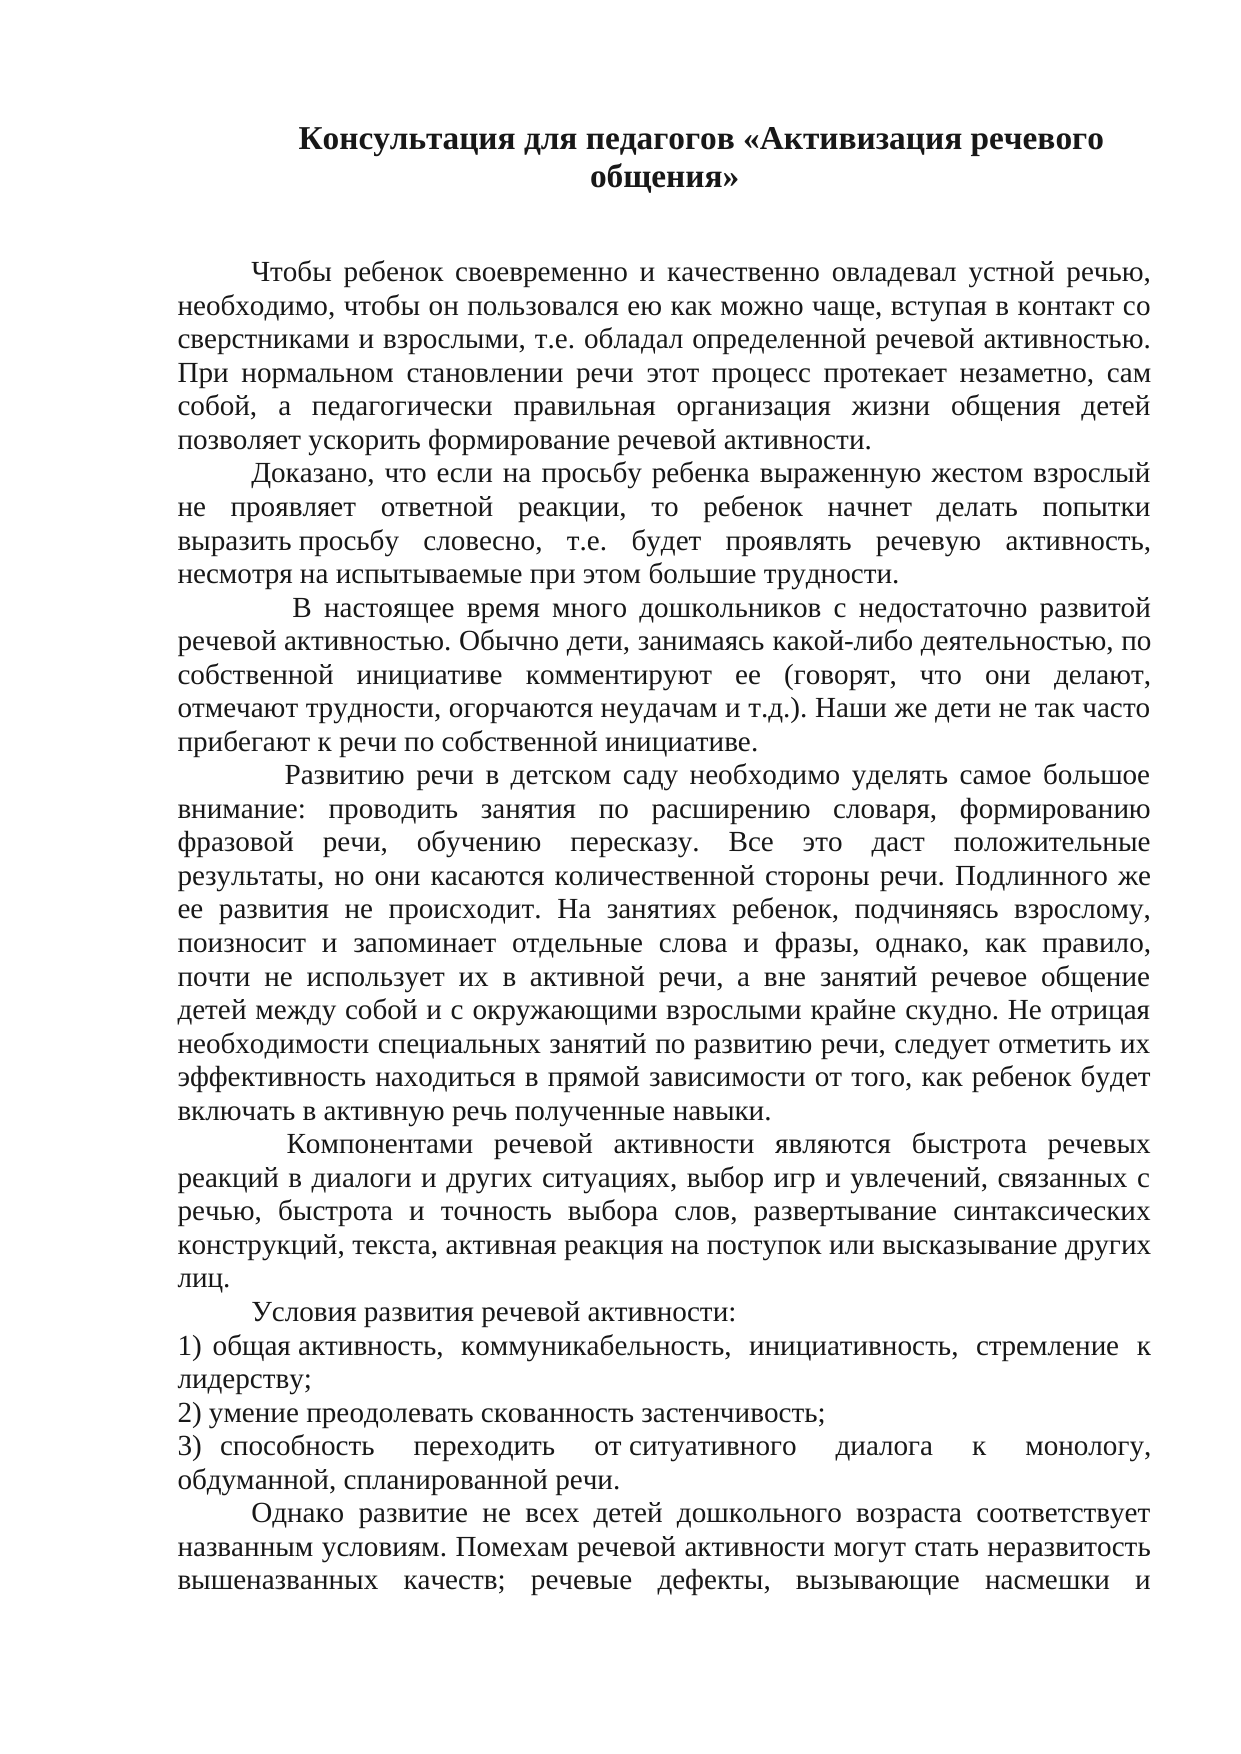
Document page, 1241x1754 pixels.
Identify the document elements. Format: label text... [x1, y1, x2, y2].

text 2) умение преодолевать скованность застенчивость; [177, 1395, 1152, 1428]
text Развитию речи в детском саду необходимо уделять самое большое внимание: проводить занятия по расширению словаря, формированию фразовой речи, обучению пересказу. Все это даст положительные результаты, но они касаются количественной стороны речи. Подлинного же ее развития не происходит. На занятиях ребенок, подчиняясь взрослому, поизносит и запоминает отдельные слова и фразы, однако, как правило, почти не использует их в активной речи, а вне занятий речевое общение детей между собой и с окружающими взрослыми крайне скудно. Не отрицая необходимости специальных занятий по развитию речи, следует отметить их эффективность находиться в прямой зависимости от того, как ребенок будет включать в активную речь полученные навыки. [177, 757, 1152, 1126]
text Чтобы ребенок своевременно и качественно овладевал устной речью, необходимо, чтобы он пользовался ею как можно чаще, вступая в контакт со сверстниками и взрослыми, т.е. обладал определенной речевой активностью. При нормальном становлении речи этот процесс протекает незаметно, сам собой, а педагогически правильная организация жизни общения детей позволяет ускорить формирование речевой активности. [177, 254, 1152, 456]
text В настоящее время много дошкольников с недостаточно развитой речевой активностью. Обычно дети, занимаясь какой-либо деятельностью, по собственной инициативе комментируют ее (говорят, что они делают, отмечают трудности, огорчаются неудачам и т.д.). Наши же дети не так часто прибегают к речи по собственной инициативе. [177, 590, 1152, 757]
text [177, 1495, 1152, 1596]
text Условия развития речевой активности: [177, 1294, 1152, 1328]
text 3) способность переходить от ситуативного диалога к монологу, обдуманной, спланированной речи. [177, 1428, 1152, 1495]
text Компонентами речевой активности являются быстрота речевых реакций в диалоги и других ситуациях, выбор игр и увлечений, связанных с речью, быстрота и точность выбора слов, развертывание синтаксических конструкций, текста, активная реакция на поступок или высказывание других лиц. [177, 1126, 1152, 1294]
text 1) общая активность, коммуникабельность, инициативность, стремление к лидерству; [177, 1328, 1152, 1395]
text Консультация для педагогов «Активизация речевого общения» [177, 118, 1152, 195]
text Доказано, что если на просьбу ребенка выраженную жестом взрослый не проявляет ответной реакции, то ребенок начнет делать попытки выразить просьбу словесно, т.е. будет проявлять речевую активность, несмотря на испытываемые при этом большие трудности. [177, 456, 1152, 590]
